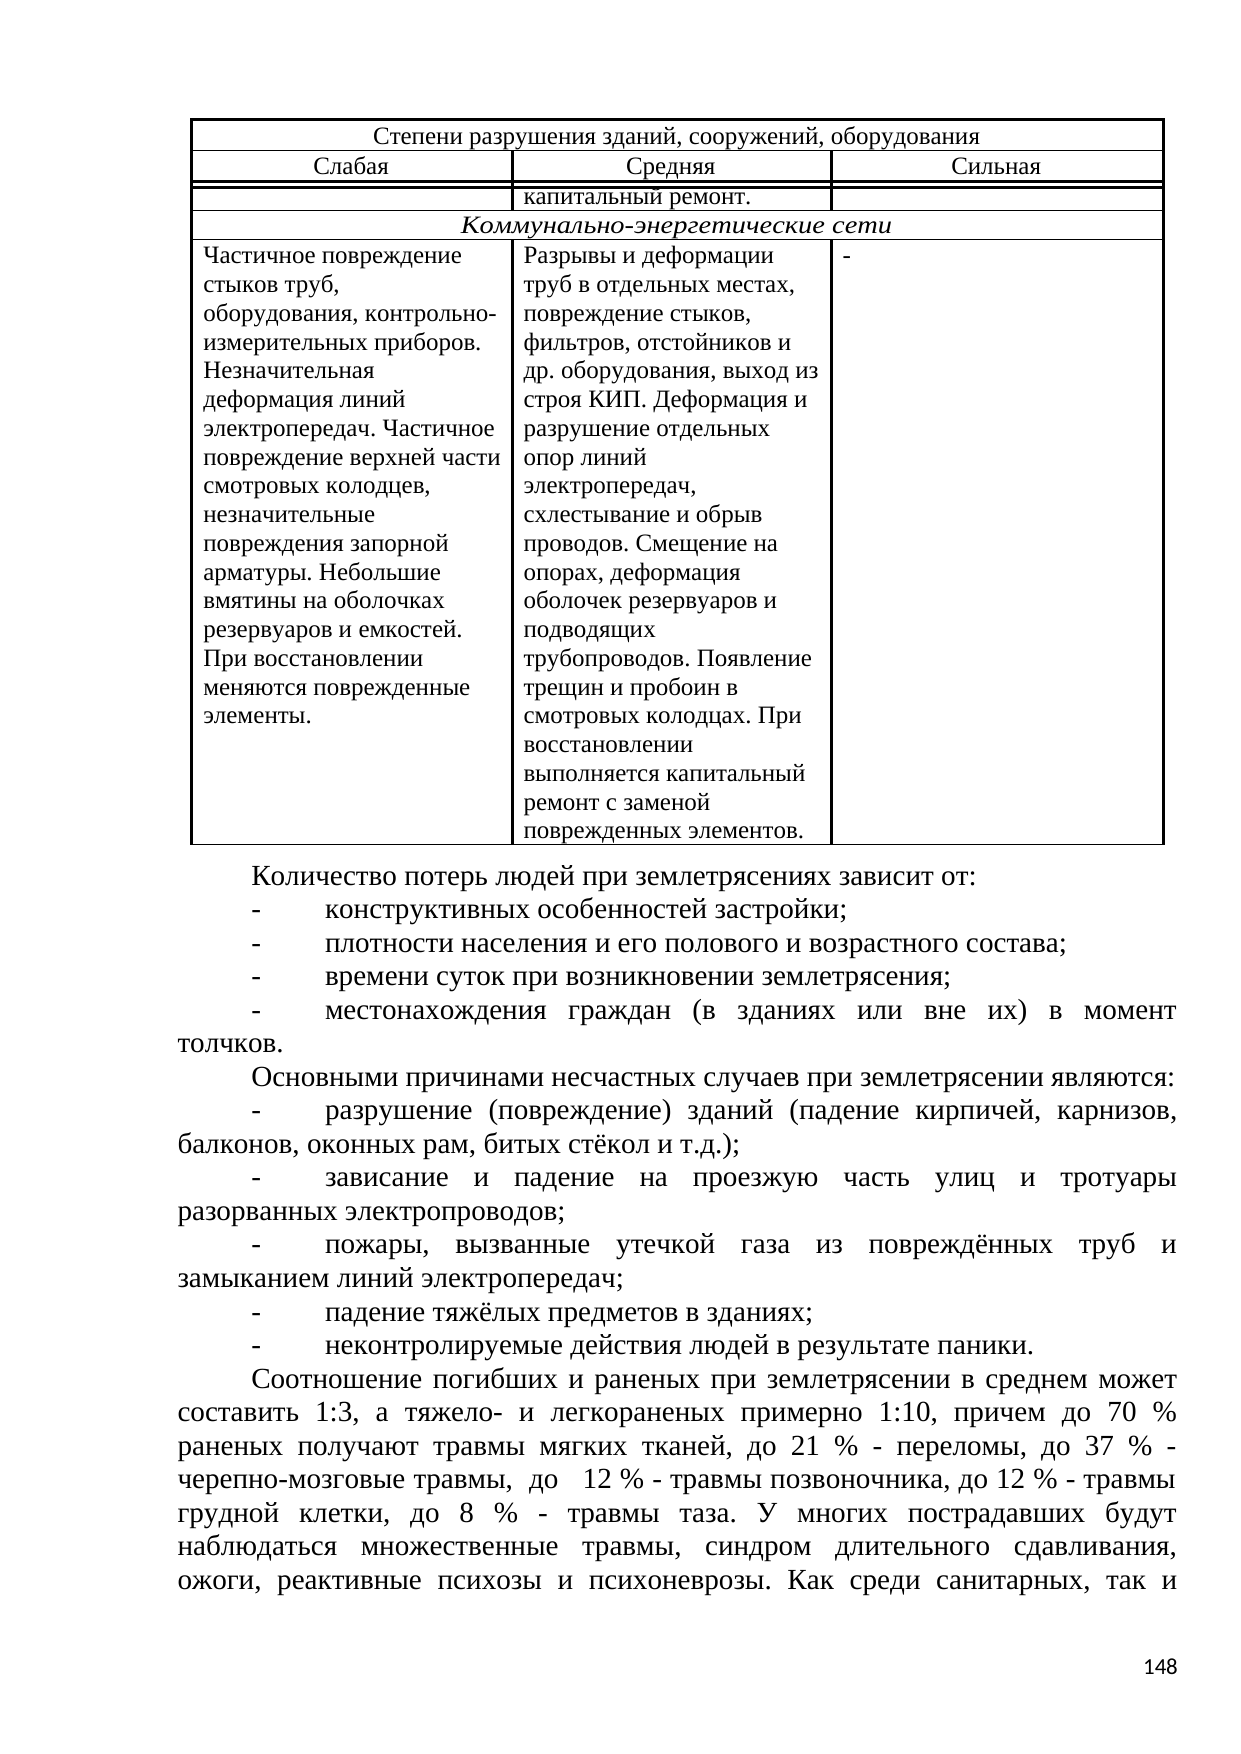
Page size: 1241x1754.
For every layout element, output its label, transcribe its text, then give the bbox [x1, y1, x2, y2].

list неконтролируемые действия людей в результате паники. [177, 1327, 1178, 1361]
list зависание и падение на проезжую часть улиц и тротуары разорванных электропроводов; [177, 1159, 1178, 1227]
list пожары, вызванные утечкой газа из повреждённых труб и замыканием линий электропередач; [177, 1227, 1178, 1294]
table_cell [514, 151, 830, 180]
list плотности населения и его полового и возрастного состава; [177, 925, 1178, 958]
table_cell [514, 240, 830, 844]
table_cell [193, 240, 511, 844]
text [177, 1361, 1178, 1596]
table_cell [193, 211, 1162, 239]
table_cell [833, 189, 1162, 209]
list конструктивных особенностей застройки; [177, 891, 1178, 925]
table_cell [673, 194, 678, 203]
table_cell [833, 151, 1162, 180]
text Количество потерь людей при землетрясениях зависит от: [177, 858, 1178, 891]
list времени суток при возникновении землетрясения; [177, 958, 1178, 992]
list разрушение (повреждение) зданий (падение кирпичей, карнизов, балконов, оконных рам, битых стёкол и т.д.); [177, 1092, 1178, 1159]
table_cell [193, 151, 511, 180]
list местонахождения граждан (в зданиях или вне их) в момент толчков. [177, 992, 1178, 1059]
text Основными причинами несчастных случаев при землетрясении являются: [177, 1059, 1178, 1092]
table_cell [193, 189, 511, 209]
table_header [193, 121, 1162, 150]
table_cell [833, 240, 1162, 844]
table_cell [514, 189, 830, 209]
list падение тяжёлых предметов в зданиях; [177, 1294, 1178, 1327]
